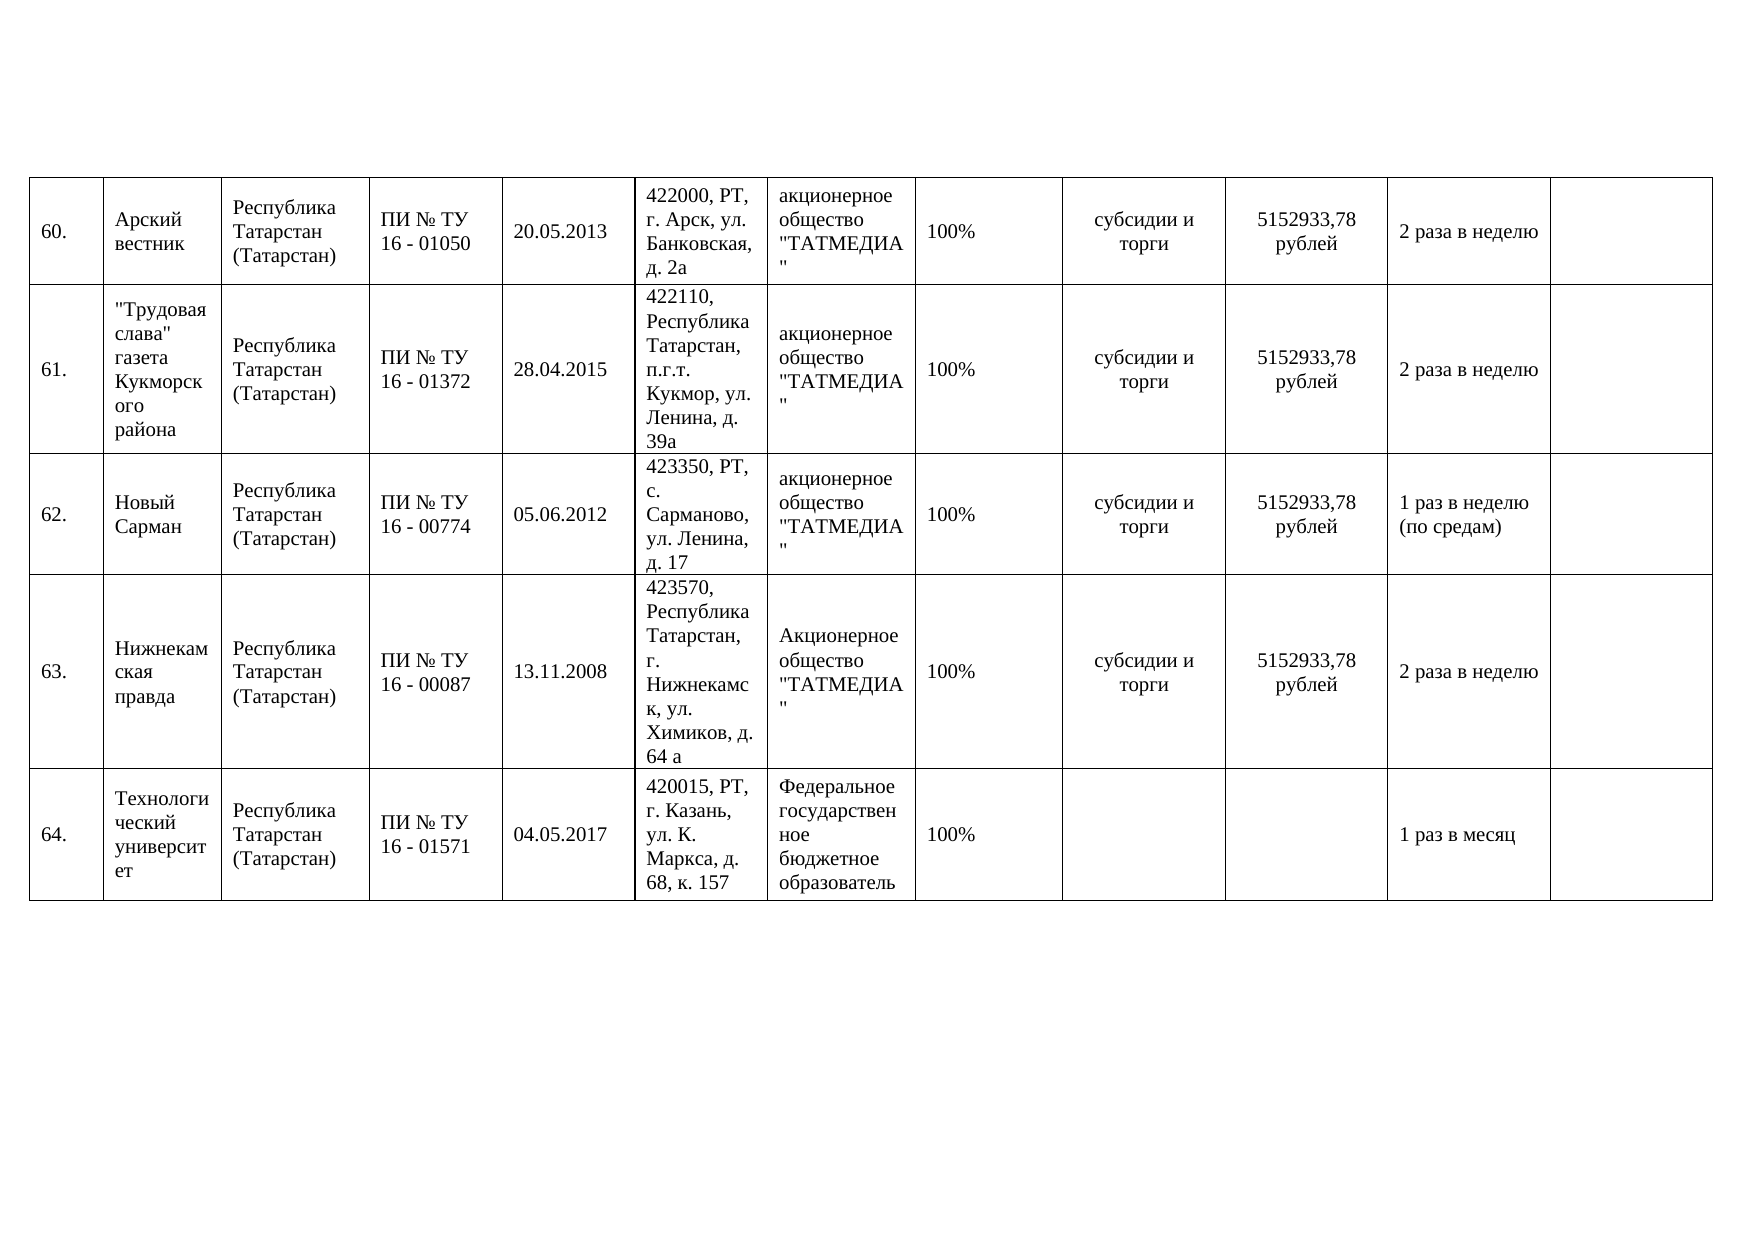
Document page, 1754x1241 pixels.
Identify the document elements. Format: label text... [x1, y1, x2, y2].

table_cell 422110, Республика Татарстан, п.г.т. Кукмор, ул. Ленина, д. 39а [636, 285, 767, 453]
table_cell акционерное общество "ТАТМЕДИА" [768, 178, 915, 283]
table_cell [1551, 575, 1712, 768]
table_cell 100% [916, 285, 1062, 453]
table_cell 1 раз в месяц [1388, 769, 1550, 899]
table_cell Акционерное общество "ТАТМЕДИА" [768, 575, 915, 768]
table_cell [768, 769, 915, 899]
table_cell Арский вестник [104, 178, 221, 283]
table_cell 63. [30, 575, 103, 768]
table_cell [1551, 178, 1712, 283]
table_cell 61. [30, 285, 103, 453]
table_cell 04.05.2017 [503, 769, 634, 899]
table_cell 28.04.2015 [503, 285, 634, 453]
table_cell Республика Татарстан (Татарстан) [222, 575, 369, 768]
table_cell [104, 769, 221, 899]
table_cell ПИ № ТУ 16 - 01571 [370, 769, 502, 899]
table_cell 64. [30, 769, 103, 899]
table_cell Республика Татарстан (Татарстан) [222, 454, 369, 574]
table_cell 422000, РТ, г. Арск, ул. Банковская, д. 2а [636, 178, 767, 283]
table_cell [222, 769, 369, 899]
table_cell 60. [30, 178, 103, 283]
table_cell ПИ № ТУ 16 - 01050 [370, 178, 502, 283]
table_cell [1551, 769, 1712, 899]
table_cell 5152933,78 рублей [1226, 454, 1387, 574]
table_cell ПИ № ТУ 16 - 00774 [370, 454, 502, 574]
table_cell субсидии и торги [1063, 178, 1225, 283]
table_cell ПИ № ТУ 16 - 00087 [370, 575, 502, 768]
table_cell [1551, 454, 1712, 574]
table_cell 5152933,78 рублей [1226, 285, 1387, 453]
table_cell 100% [916, 454, 1062, 574]
table_cell 20.05.2013 [503, 178, 634, 283]
table_cell Нижнекамская правда [104, 575, 221, 768]
table_cell 62. [30, 454, 103, 574]
table_cell 1 раз в неделю (по средам) [1388, 454, 1550, 574]
table_cell акционерное общество "ТАТМЕДИА" [768, 454, 915, 574]
table_cell 05.06.2012 [503, 454, 634, 574]
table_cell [636, 769, 767, 899]
table_cell ПИ № ТУ 16 - 01372 [370, 285, 502, 453]
table_cell 13.11.2008 [503, 575, 634, 768]
table_cell [1551, 285, 1712, 453]
table_cell акционерное общество "ТАТМЕДИА" [768, 285, 915, 453]
table_cell 100% [916, 769, 1062, 899]
table_cell 423350, РТ, с. Сарманово, ул. Ленина, д. 17 [636, 454, 767, 574]
table_cell 2 раза в неделю [1388, 178, 1550, 283]
table_cell 423570, Республика Татарстан, г. Нижнекамск, ул. Химиков, д. 64 а [636, 575, 767, 768]
table_cell субсидии и торги [1063, 575, 1225, 768]
table_cell 100% [916, 178, 1062, 283]
table_cell субсидии и торги [1063, 285, 1225, 453]
table_cell [1063, 769, 1225, 899]
table_cell 100% [916, 575, 1062, 768]
table_cell Новый Сарман [104, 454, 221, 574]
table_cell "Трудовая слава" газета Кукморского района [104, 285, 221, 453]
table_cell Республика Татарстан (Татарстан) [222, 178, 369, 283]
table_cell 2 раза в неделю [1388, 285, 1550, 453]
table_cell 5152933,78 рублей [1226, 575, 1387, 768]
table_cell 2 раза в неделю [1388, 575, 1550, 768]
table_cell субсидии и торги [1063, 454, 1225, 574]
table_cell 5152933,78 рублей [1226, 178, 1387, 283]
table_cell [1226, 769, 1387, 899]
table_cell Республика Татарстан (Татарстан) [222, 285, 369, 453]
